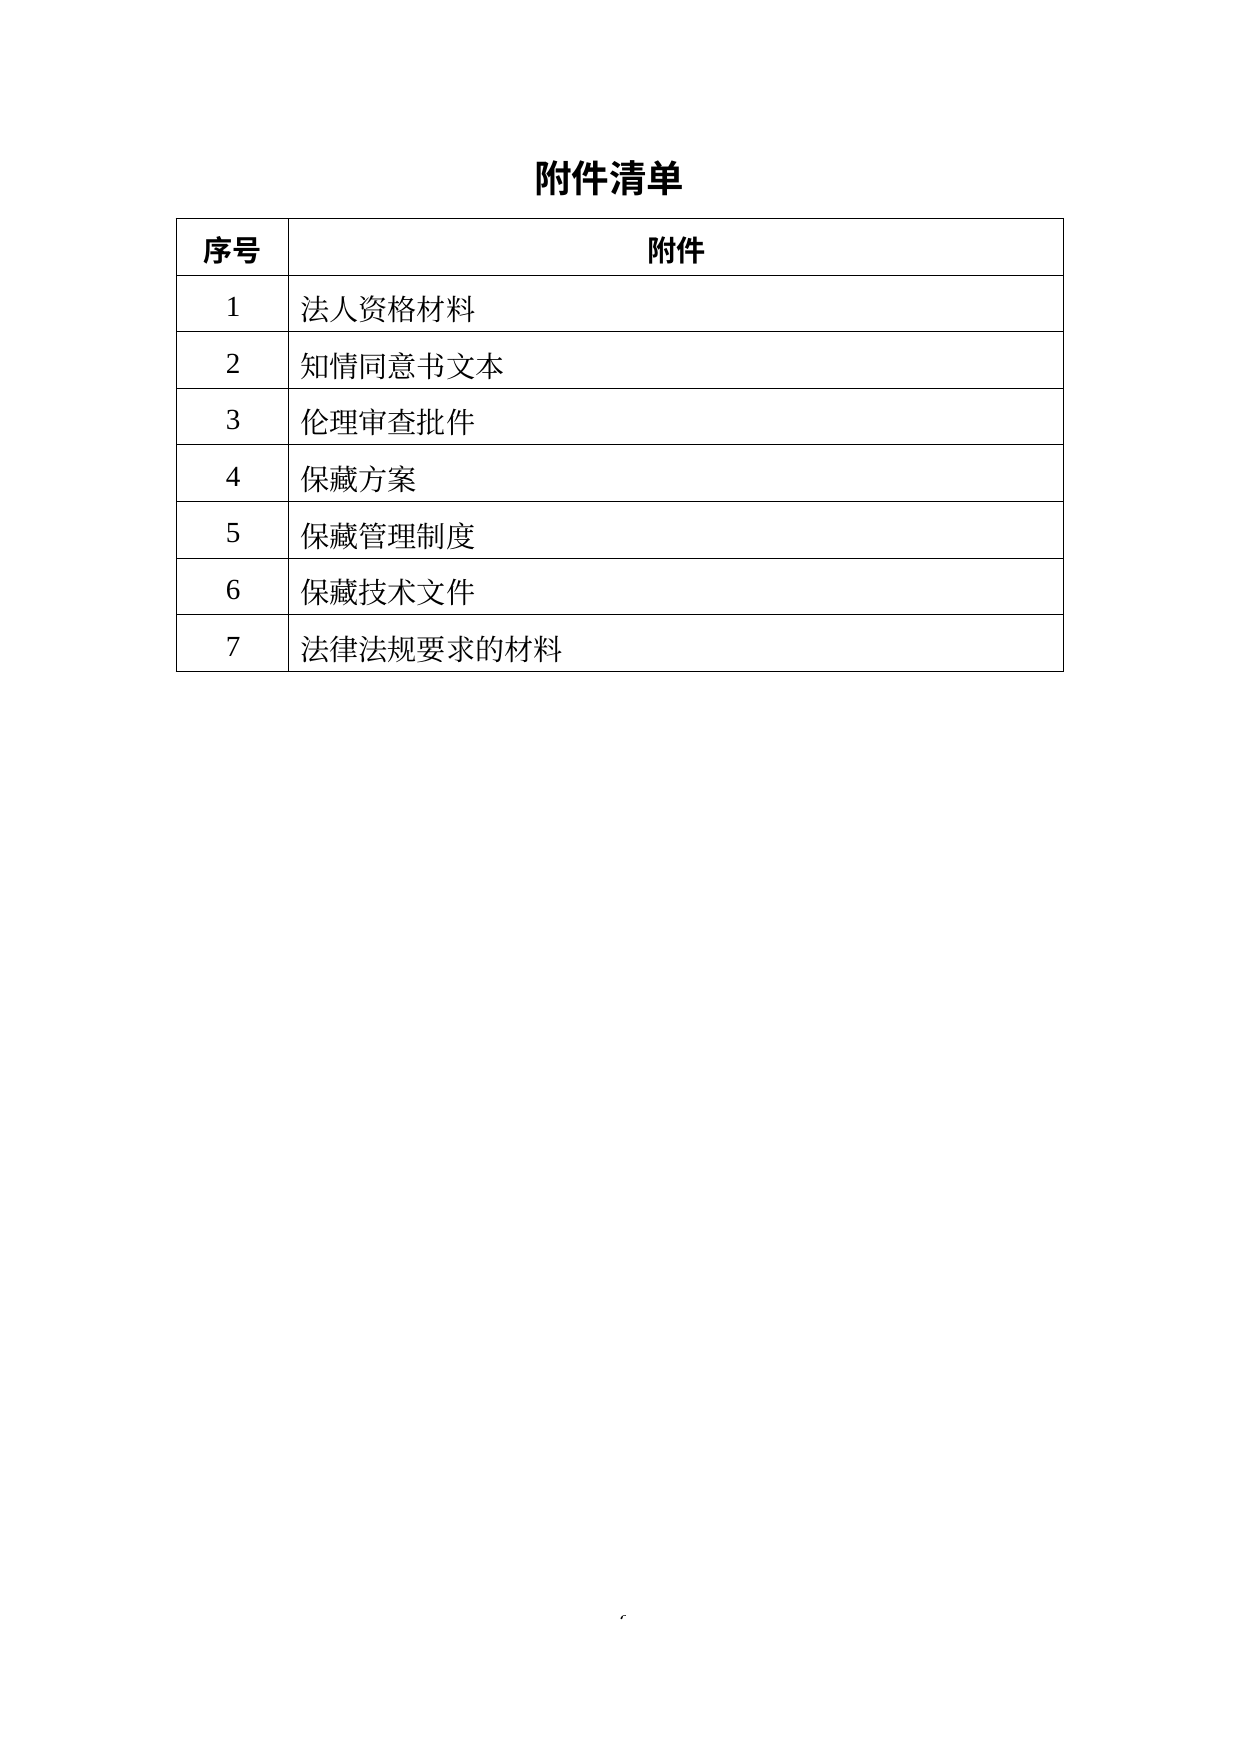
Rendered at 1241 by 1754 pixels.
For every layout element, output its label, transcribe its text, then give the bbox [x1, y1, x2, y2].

table_cell 伦理审查批件 [289, 389, 1063, 444]
table_header 附件 [289, 219, 1063, 274]
table_cell 法律法规要求的材料 [289, 615, 1063, 671]
table_cell 保藏技术文件 [289, 559, 1063, 614]
table_header 序号 [177, 219, 288, 274]
table_cell 保藏管理制度 [289, 502, 1063, 558]
table_cell 1 [177, 276, 288, 331]
table_cell 7 [177, 615, 288, 671]
table_cell 4 [177, 445, 288, 501]
table_cell 2 [177, 332, 288, 388]
table_cell 3 [177, 389, 288, 444]
table_cell 知情同意书文本 [289, 332, 1063, 388]
table_cell 5 [177, 502, 288, 558]
table_cell 保藏方案 [289, 445, 1063, 501]
table_cell 法人资格材料 [289, 276, 1063, 331]
table_cell 6 [177, 559, 288, 614]
subtitle 附件清单 [315, 146, 903, 205]
